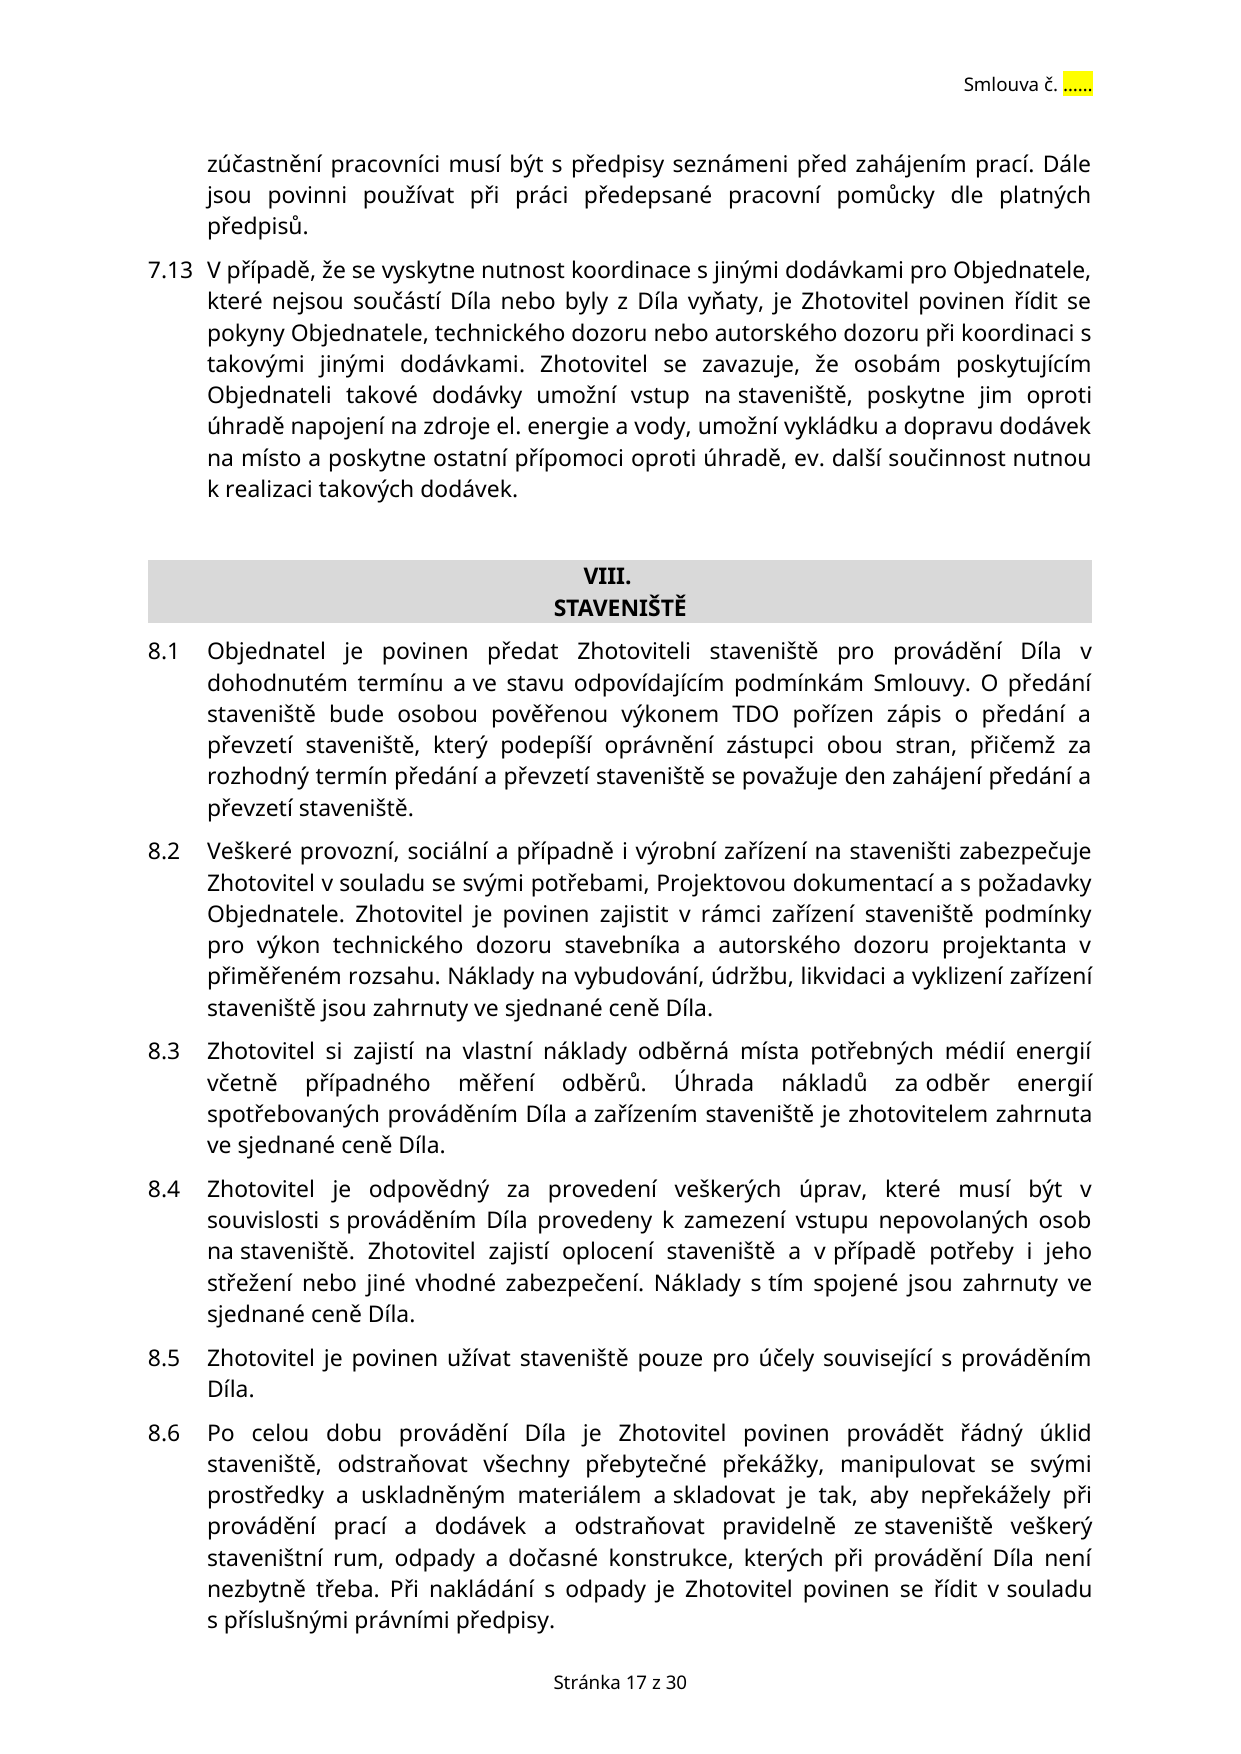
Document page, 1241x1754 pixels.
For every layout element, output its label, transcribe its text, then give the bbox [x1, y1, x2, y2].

list Po celou dobu provádění Díla je Zhotovitel povinen provádět řádný úklid staveniště, odstraňovat všechny přebytečné překážky, manipulovat se svými prostředky a uskladněným materiálem a skladovat je tak, aby nepřekážely při provádění prací a dodávek a odstraňovat pravidelně ze staveniště veškerý staveništní rum, odpady a dočasné konstrukce, kterých při provádění Díla není nezbytně třeba. Při nakládání s odpady je Zhotovitel povinen se řídit v souladu s příslušnými právními předpisy. [148, 1416, 1092, 1635]
list Veškeré provozní, sociální a případně i výrobní zařízení na staveništi zabezpečuje Zhotovitel v souladu se svými potřebami, Projektovou dokumentací a s požadavky Objednatele. Zhotovitel je povinen zajistit v rámci zařízení staveniště podmínky pro výkon technického dozoru stavebníka a autorského dozoru projektanta v přiměřeném rozsahu. Náklady na vybudování, údržbu, likvidaci a vyklizení zařízení staveniště jsou zahrnuty ve sjednané ceně Díla. [148, 835, 1092, 1023]
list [148, 148, 1092, 241]
list Objednatel je povinen předat Zhotoviteli staveniště pro provádění Díla v dohodnutém termínu a ve stavu odpovídajícím podmínkám Smlouvy. O předání staveniště bude osobou pověřenou výkonem TDO pořízen zápis o předání a převzetí staveniště, který podepíší oprávnění zástupci obou stran, přičemž za rozhodný termín předání a převzetí staveniště se považuje den zahájení předání a převzetí staveniště. [148, 635, 1092, 823]
list Zhotovitel si zajistí na vlastní náklady odběrná místa potřebných médií energií včetně případného měření odběrů. Úhrada nákladů za odběr energií spotřebovaných prováděním Díla a zařízením staveniště je zhotovitelem zahrnuta ve sjednané ceně Díla. [148, 1035, 1092, 1160]
subtitle STAVENIŠTĚ [148, 591, 1092, 623]
list Zhotovitel je odpovědný za provedení veškerých úprav, které musí být v souvislosti s prováděním Díla provedeny k zamezení vstupu nepovolaných osob na staveniště. Zhotovitel zajistí oplocení staveniště a v případě potřeby i jeho střežení nebo jiné vhodné zabezpečení. Náklady s tím spojené jsou zahrnuty ve sjednané ceně Díla. [148, 1173, 1092, 1329]
list V případě, že se vyskytne nutnost koordinace s jinými dodávkami pro Objednatele, které nejsou součástí Díla nebo byly z Díla vyňaty, je Zhotovitel povinen řídit se pokyny Objednatele, technického dozoru nebo autorského dozoru při koordinaci s takovými jinými dodávkami. Zhotovitel se zavazuje, že osobám poskytujícím Objednateli takové dodávky umožní vstup na staveniště, poskytne jim oproti úhradě napojení na zdroje el. energie a vody, umožní vykládku a dopravu dodávek na místo a poskytne ostatní přípomoci oproti úhradě, ev. další součinnost nutnou k realizaci takových dodávek. [148, 254, 1092, 504]
list Zhotovitel je povinen užívat staveniště pouze pro účely související s prováděním Díla. [148, 1341, 1092, 1404]
